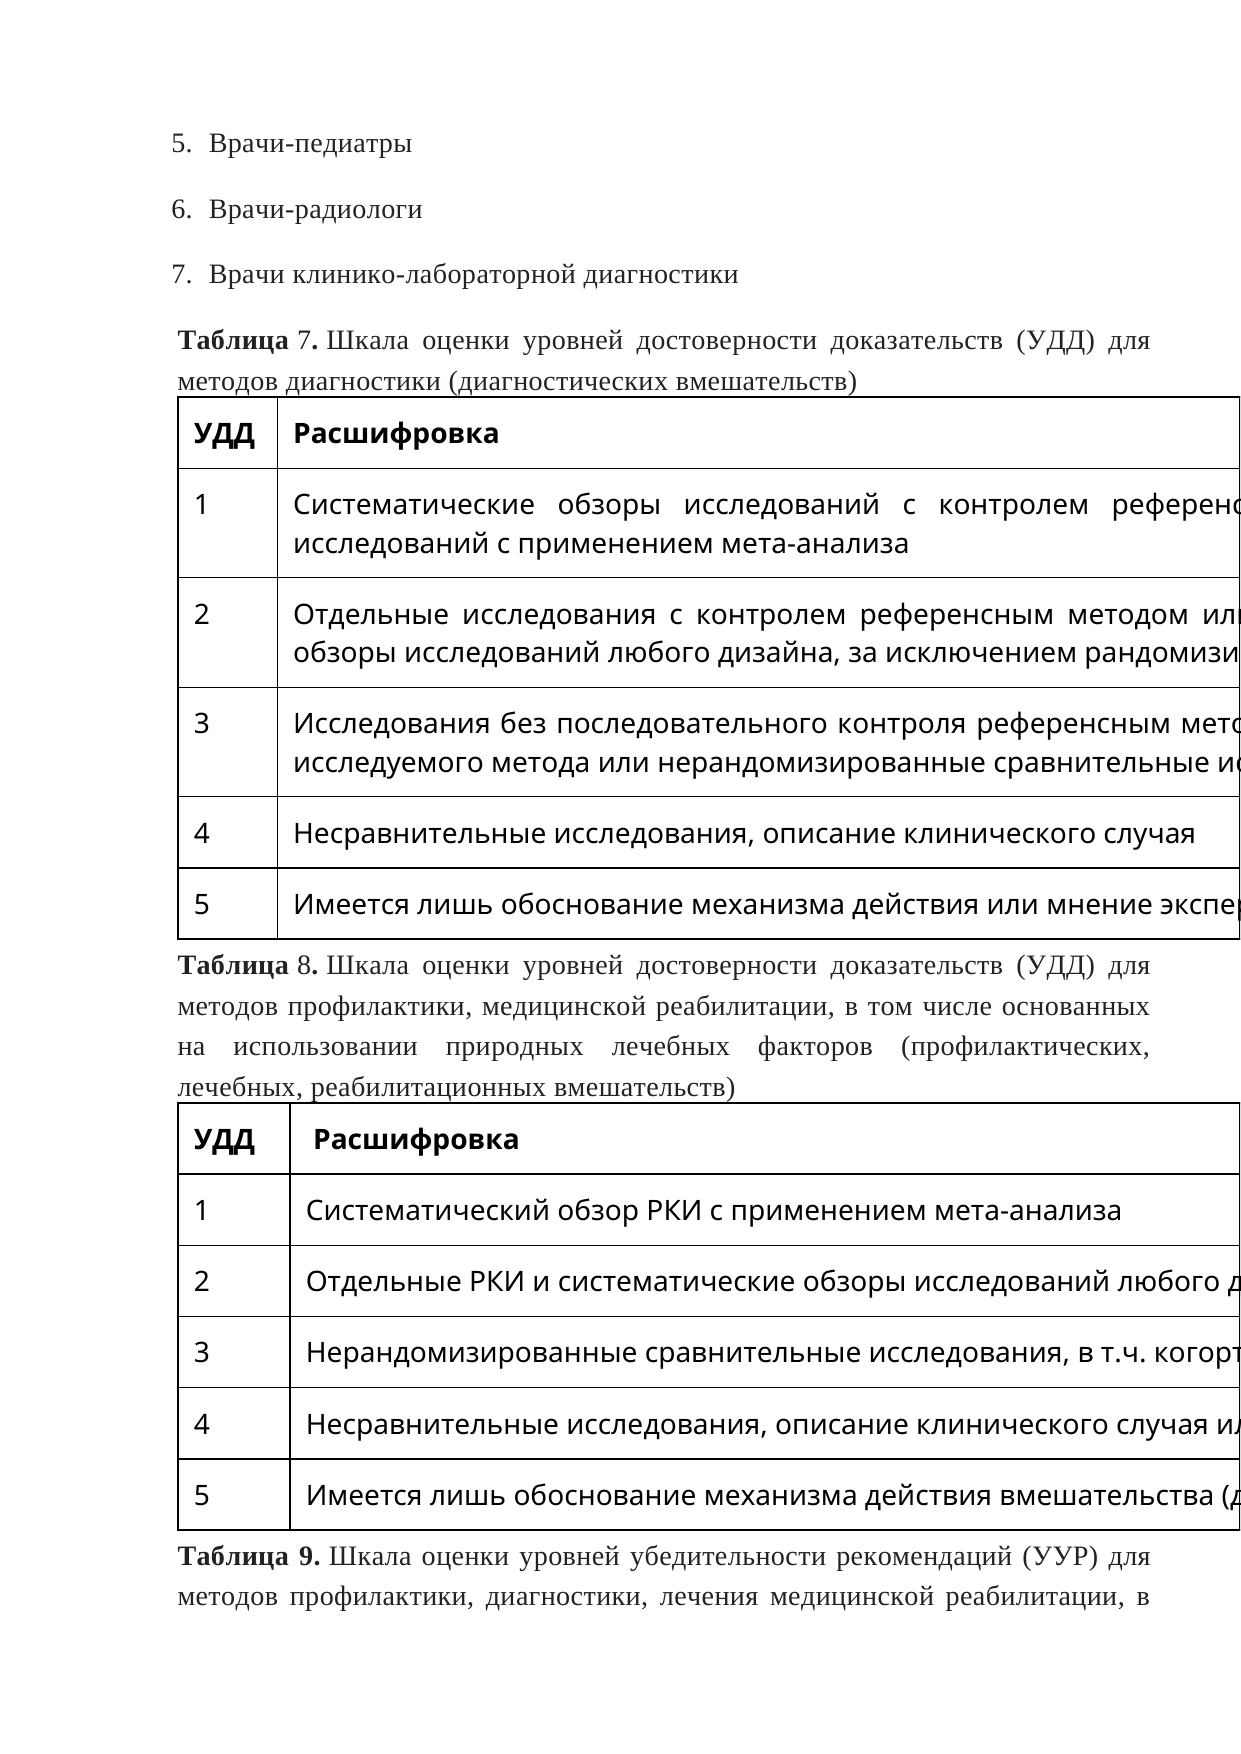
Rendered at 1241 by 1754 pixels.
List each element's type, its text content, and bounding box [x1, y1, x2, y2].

table_header УДД [179, 1104, 289, 1173]
table_cell 4 [179, 1388, 289, 1458]
table_cell 3 [179, 1317, 289, 1387]
table_cell 1 [179, 469, 277, 577]
table_cell 5 [179, 1460, 289, 1529]
list Врачи-радиологи [171, 184, 1152, 224]
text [177, 1531, 1152, 1612]
table_cell Систематический обзор РКИ с применением мета-анализа [291, 1175, 1239, 1244]
table_cell 4 [179, 797, 277, 867]
table_header Расшифровка [278, 398, 1239, 467]
table_cell Несравнительные исследования, описание клинического случая или серии случаев, исследования «случай-контроль» [291, 1388, 1239, 1458]
table_cell 2 [179, 1246, 289, 1316]
list Врачи-педиатры [171, 118, 1152, 159]
table_cell 3 [179, 688, 277, 796]
list Врачи клинико-лабораторной диагностики [171, 249, 1152, 290]
table_cell 5 [179, 869, 277, 938]
table_cell Систематические обзоры исследований с контролем референсным методом или систематический обзор рандомизированных клинических исследований с применением мета-анализа [278, 469, 1239, 577]
table_cell Исследования без последовательного контроля референсным методом или исследования с референсным методом, не являющимся независимым от исследуемого метода или нерандомизированные сравнительные исследования, в том числе когортные исследования [278, 688, 1239, 796]
table_cell Имеется лишь обоснование механизма действия или мнение экспертов [278, 869, 1239, 938]
table_header УДД [179, 398, 277, 467]
text Таблица 7. Шкала оценки уровней достоверности доказательств (УДД) для методов диагностики (диагностических вмешательств) [177, 315, 1152, 396]
table_cell Отдельные РКИ и систематические обзоры исследований любого дизайна, за исключением РКИ, с применением мета-анализа [291, 1246, 1239, 1316]
text Таблица 8. Шкала оценки уровней достоверности доказательств (УДД) для методов профилактики, медицинской реабилитации, в том числе основанных на использовании природных лечебных факторов (профилактических, лечебных, реабилитационных вмешательств) [177, 940, 1152, 1102]
table_cell Отдельные исследования с контролем референсным методом или отдельные рандомизированные клинические исследования и систематические обзоры исследований любого дизайна, за исключением рандомизированных клинических исследований, с применением мета-анализа [278, 578, 1239, 686]
table_cell Нерандомизированные сравнительные исследования, в т.ч. когортные исследования [291, 1317, 1239, 1387]
table_header Расшифровка [291, 1104, 1239, 1173]
table_cell Имеется лишь обоснование механизма действия вмешательства (доклинические исследования) или мнение экспертов [291, 1460, 1239, 1529]
table_cell 1 [179, 1175, 289, 1244]
table_cell Несравнительные исследования, описание клинического случая [278, 797, 1239, 867]
table_cell 2 [179, 578, 277, 686]
